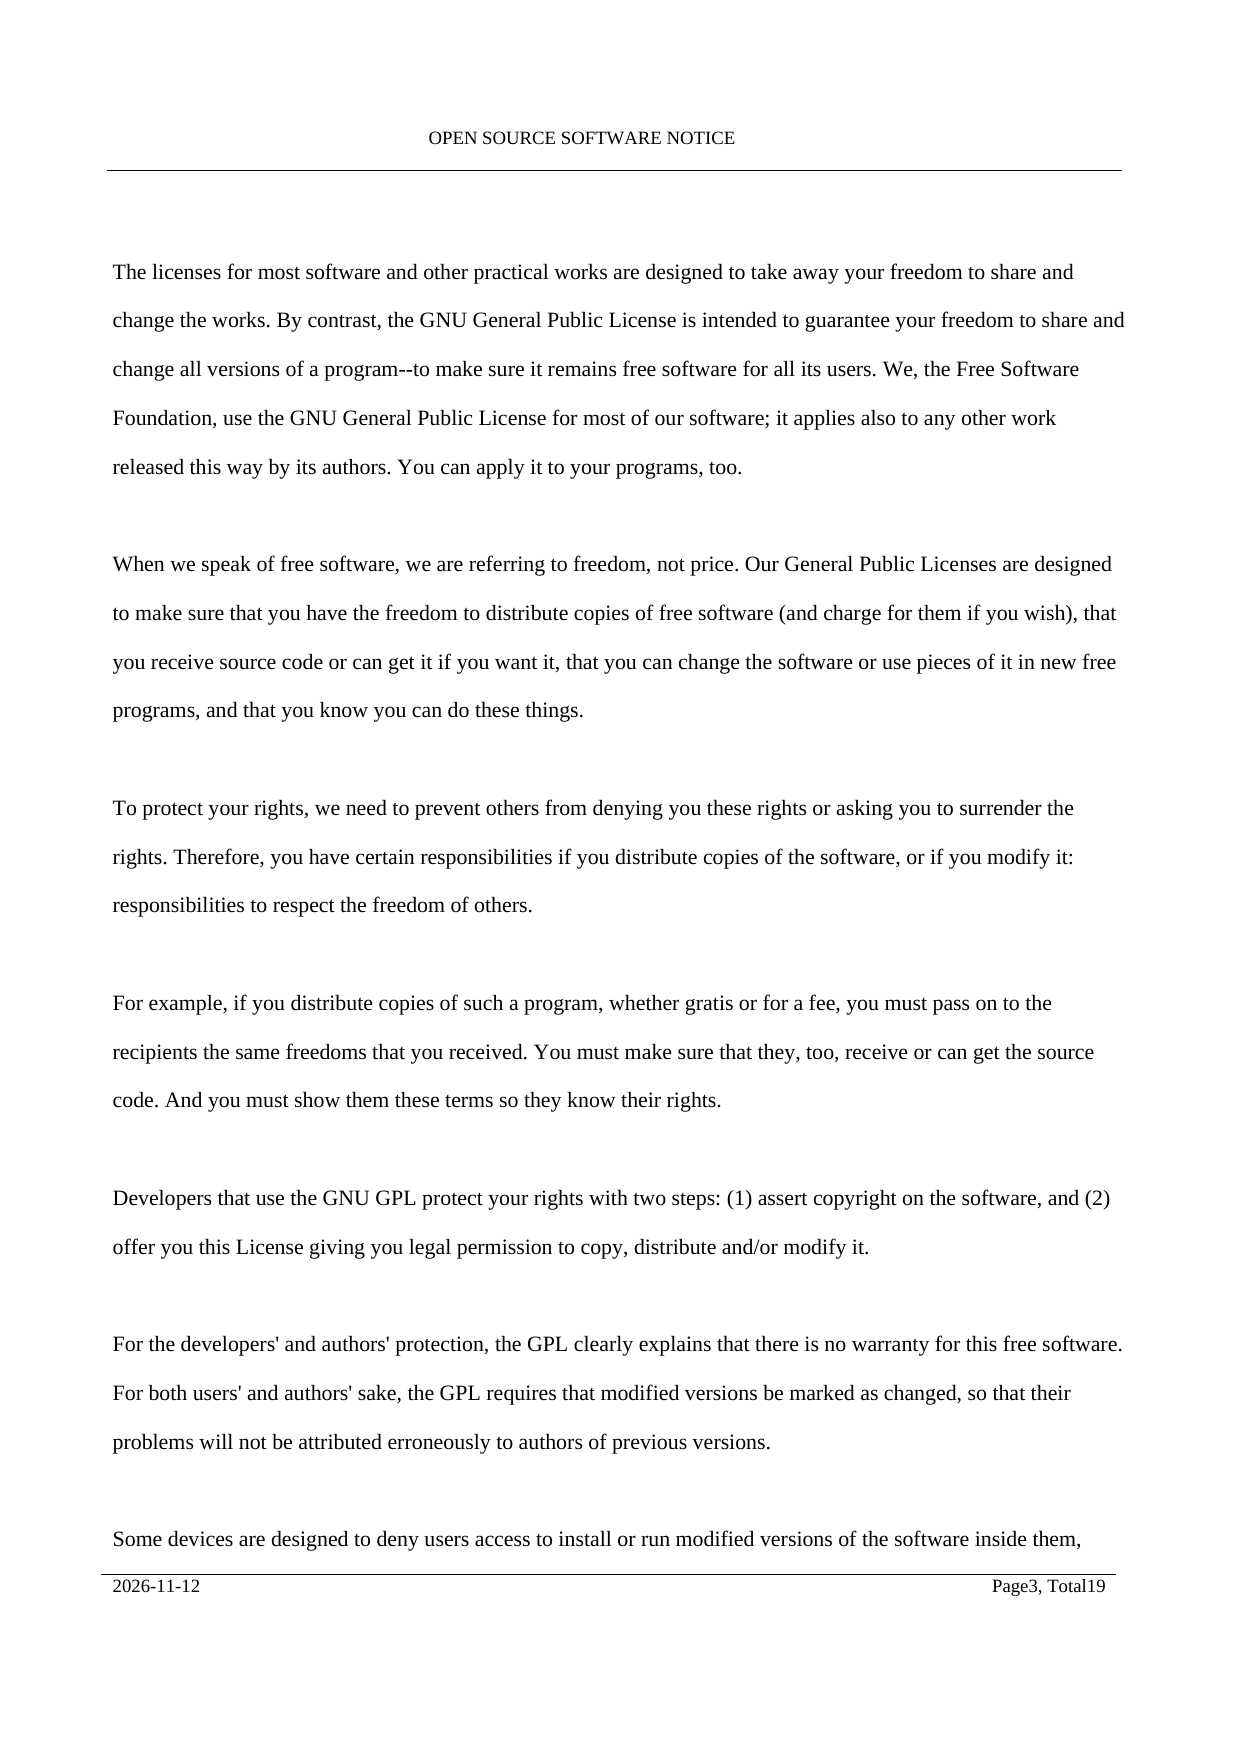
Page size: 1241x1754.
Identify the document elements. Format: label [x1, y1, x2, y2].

text [112, 206, 1128, 1555]
